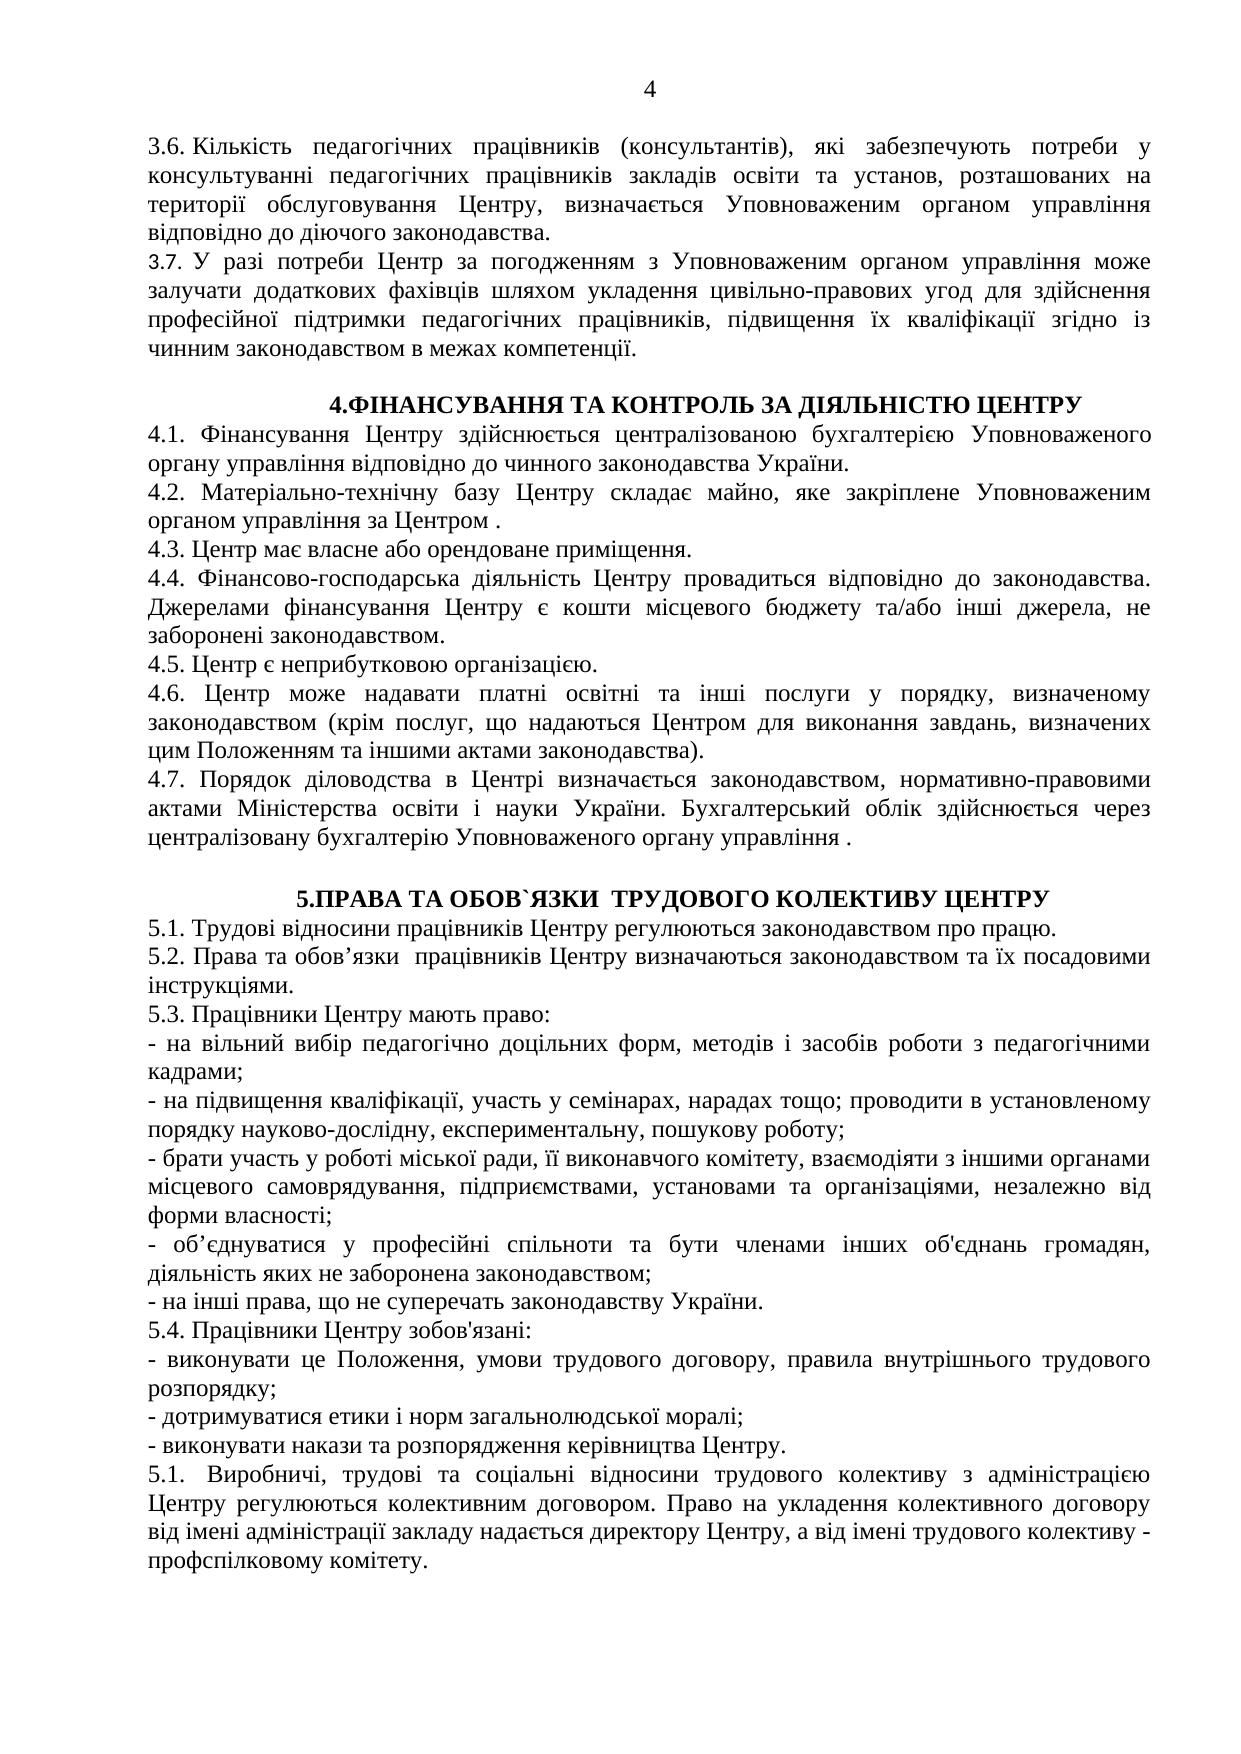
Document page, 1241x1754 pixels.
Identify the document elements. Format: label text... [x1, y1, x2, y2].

list 5.4. Працівники Центру зобов'язані: [148, 1315, 1152, 1344]
text 4.5. Центр є неприбутковою організацією. [148, 649, 1152, 678]
list Виробничі, трудові та соціальні відносини трудового колективу з адміністрацією Центру регулюються колективним договором. Право на укладення колективного договору від імені адміністрації закладу надається директору Центру, а від імені трудового колективу - профспілковому комітету. [148, 1459, 1152, 1574]
list - на вільний вибір педагогічно доцільних форм, методів і засобів роботи з педагогічними кадрами; [148, 1028, 1152, 1085]
list 4.ФІНАНСУВАННЯ ТА КОНТРОЛЬ ЗА ДІЯЛЬНІСТЮ ЦЕНТРУ [260, 390, 1152, 419]
text 4.6. Центр може надавати платні освітні та інші послуги у порядку, визначеному законодавством (крім послуг, що надаються Центром для виконання завдань, визначених цим Положенням та іншими актами законодавства). [148, 678, 1152, 764]
list - брати участь у роботі міської ради, її виконавчого комітету, взаємодіяти з іншими органами місцевого самоврядування, підприємствами, установами та організаціями, незалежно від форми власності; [148, 1143, 1152, 1229]
list 5.2. Права та обов’язки працівників Центру визначаються законодавством та їх посадовими інструкціями. [148, 941, 1152, 999]
list - на інші права, що не суперечать законодавству України. [148, 1286, 1152, 1315]
list 4.3. Центр має власне або орендоване приміщення. [148, 534, 1152, 563]
list - на підвищення кваліфікації, участь у семінарах, нарадах тощо; проводити в установленому порядку науково-дослідну, експериментальну, пошукову роботу; [148, 1085, 1152, 1143]
text 4.2. Матеріально-технічну базу Центру складає майно, яке закріплене Уповноваженим органом управління за Центром . [148, 477, 1152, 534]
list - дотримуватися етики і норм загальнолюдської моралі; [148, 1401, 1152, 1430]
list 5.ПРАВА ТА ОБОВ`ЯЗКИ ТРУДОВОГО КОЛЕКТИВУ ЦЕНТРУ [194, 884, 1152, 913]
list 4.4. Фінансово-господарська діяльність Центру провадиться відповідно до законодавства. Джерелами фінансування Центру є кошти місцевого бюджету та/або інші джерела, не заборонені законодавством. [148, 563, 1152, 649]
list 4.1. Фінансування Центру здійснюється централізованою бухгалтерією Уповноваженого органу управління відповідно до чинного законодавства України. [148, 419, 1152, 477]
list Кількість педагогічних працівників (консультантів), які забезпечують потреби у консультуванні педагогічних працівників закладів освіти та установ, розташованих на території обслуговування Центру, визначається Уповноваженим органом управління відповідно до діючого законодавства. [148, 131, 1152, 246]
list 5.1. Трудові відносини працівників Центру регулюються законодавством про працю. [148, 913, 1152, 941]
list 5.3. Працівники Центру мають право: [148, 999, 1152, 1028]
list - виконувати це Положення, умови трудового договору, правила внутрішнього трудового розпорядку; [148, 1344, 1152, 1401]
list У разі потреби Центр за погодженням з Уповноваженим органом управління може залучати додаткових фахівців шляхом укладення цивільно-правових угод для здійснення професійної підтримки педагогічних працівників, підвищення їх кваліфікації згідно із чинним законодавством в межах компетенції. [148, 246, 1152, 362]
list - виконувати накази та розпорядження керівництва Центру. [148, 1430, 1152, 1459]
list - об’єднуватися у професійні спільноти та бути членами інших об'єднань громадян, діяльність яких не заборонена законодавством; [148, 1229, 1152, 1286]
list 4.7. Порядок діловодства в Центрі визначається законодавством, нормативно-правовими актами Міністерства освіти і науки України. Бухгалтерський облік здійснюється через централізовану бухгалтерію Уповноваженого органу управління . [148, 764, 1152, 850]
